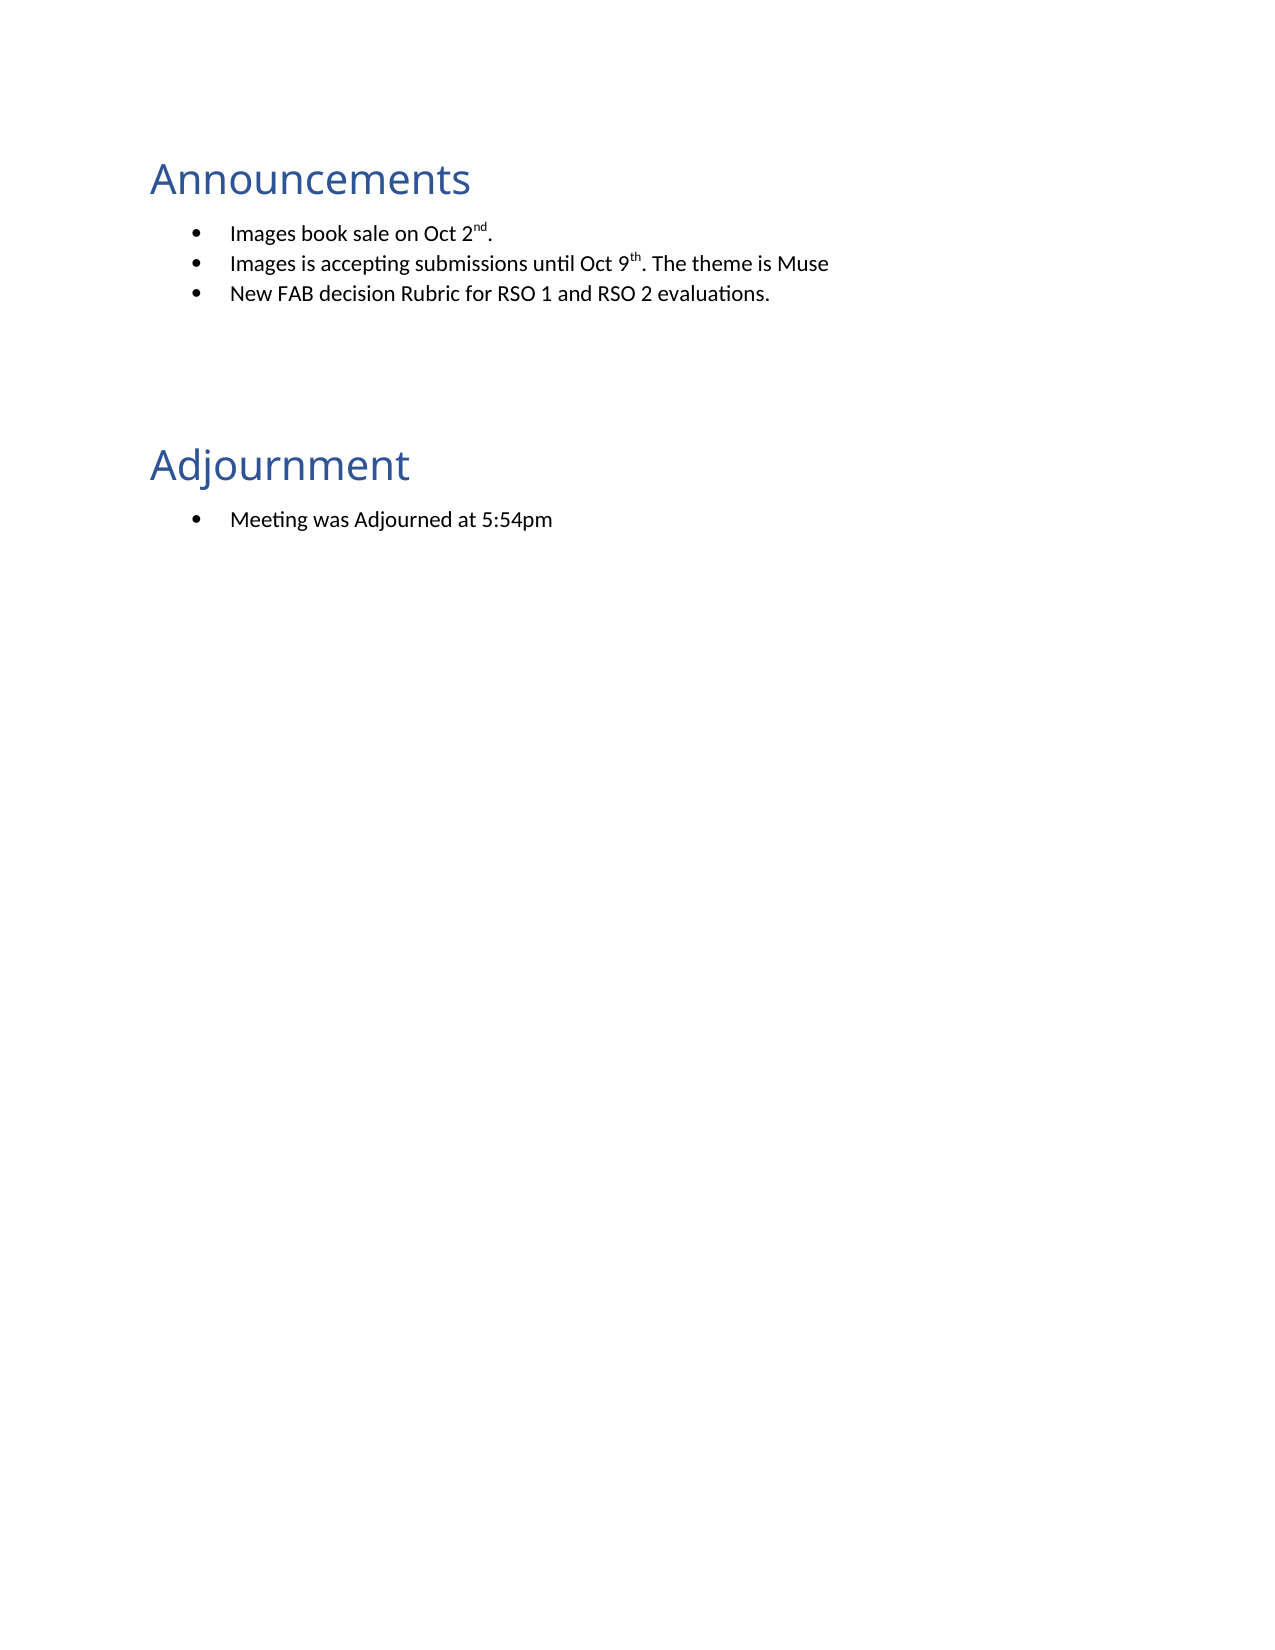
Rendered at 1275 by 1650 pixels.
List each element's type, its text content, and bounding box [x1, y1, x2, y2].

subtitle Adjournment [150, 436, 1125, 492]
subtitle Announcements [150, 150, 1125, 207]
list New FAB decision Rubric for RSO 1 and RSO 2 evaluations. [192, 279, 1125, 307]
list Meeting was Adjourned at 5:54pm [192, 505, 1125, 533]
list Images is accepting submissions until Oct 9th. The theme is Muse [192, 249, 1125, 277]
list Images book sale on Oct 2nd. [192, 219, 1125, 247]
